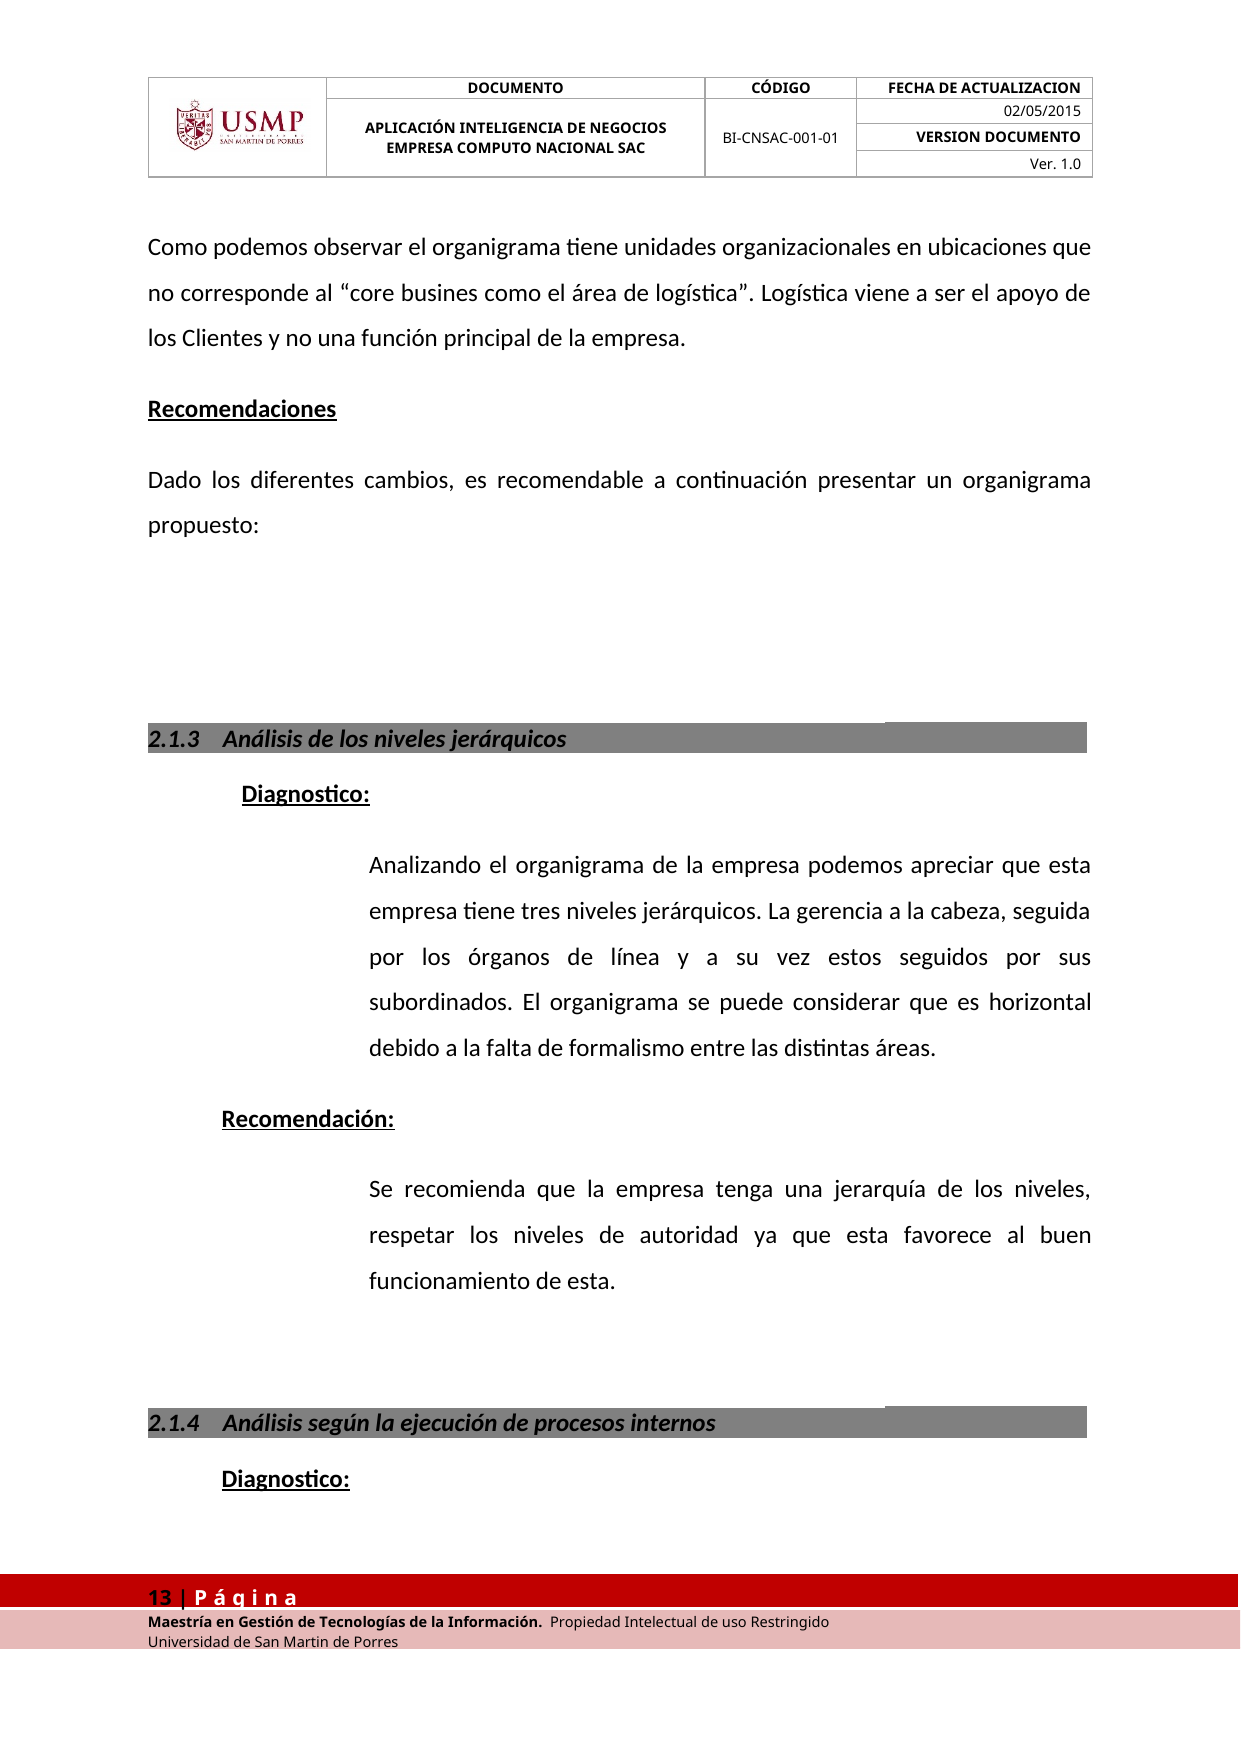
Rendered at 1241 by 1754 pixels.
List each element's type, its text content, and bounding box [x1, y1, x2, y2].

picture [169, 98, 312, 152]
text Analizando el organigrama de la empresa podemos apreciar que esta empresa tiene tres niveles jerárquicos. La gerencia a la cabeza, seguida por los órganos de línea y a su vez estos seguidos por sus subordinados. El organigrama se puede considerar que es horizontal debido a la falta de formalismo entre las distintas áreas. [369, 849, 1092, 1063]
text Recomendación: [148, 1103, 1092, 1133]
text Diagnostico: [221, 1463, 1092, 1494]
text Dado los diferentes cambios, es recomendable a continuación presentar un organigrama propuesto: [148, 464, 1092, 540]
text Como podemos observar el organigrama tiene unidades organizacionales en ubicaciones que no corresponde al “core busines como el área de logística”. Logística viene a ser el apoyo de los Clientes y no una función principal de la empresa. [148, 231, 1092, 353]
text Se recomienda que la empresa tenga una jerarquía de los niveles, respetar los niveles de autoridad ya que esta favorece al buen funcionamiento de esta. [369, 1173, 1092, 1296]
text Diagnostico: [241, 778, 1092, 809]
text Recomendaciones [148, 393, 1092, 424]
